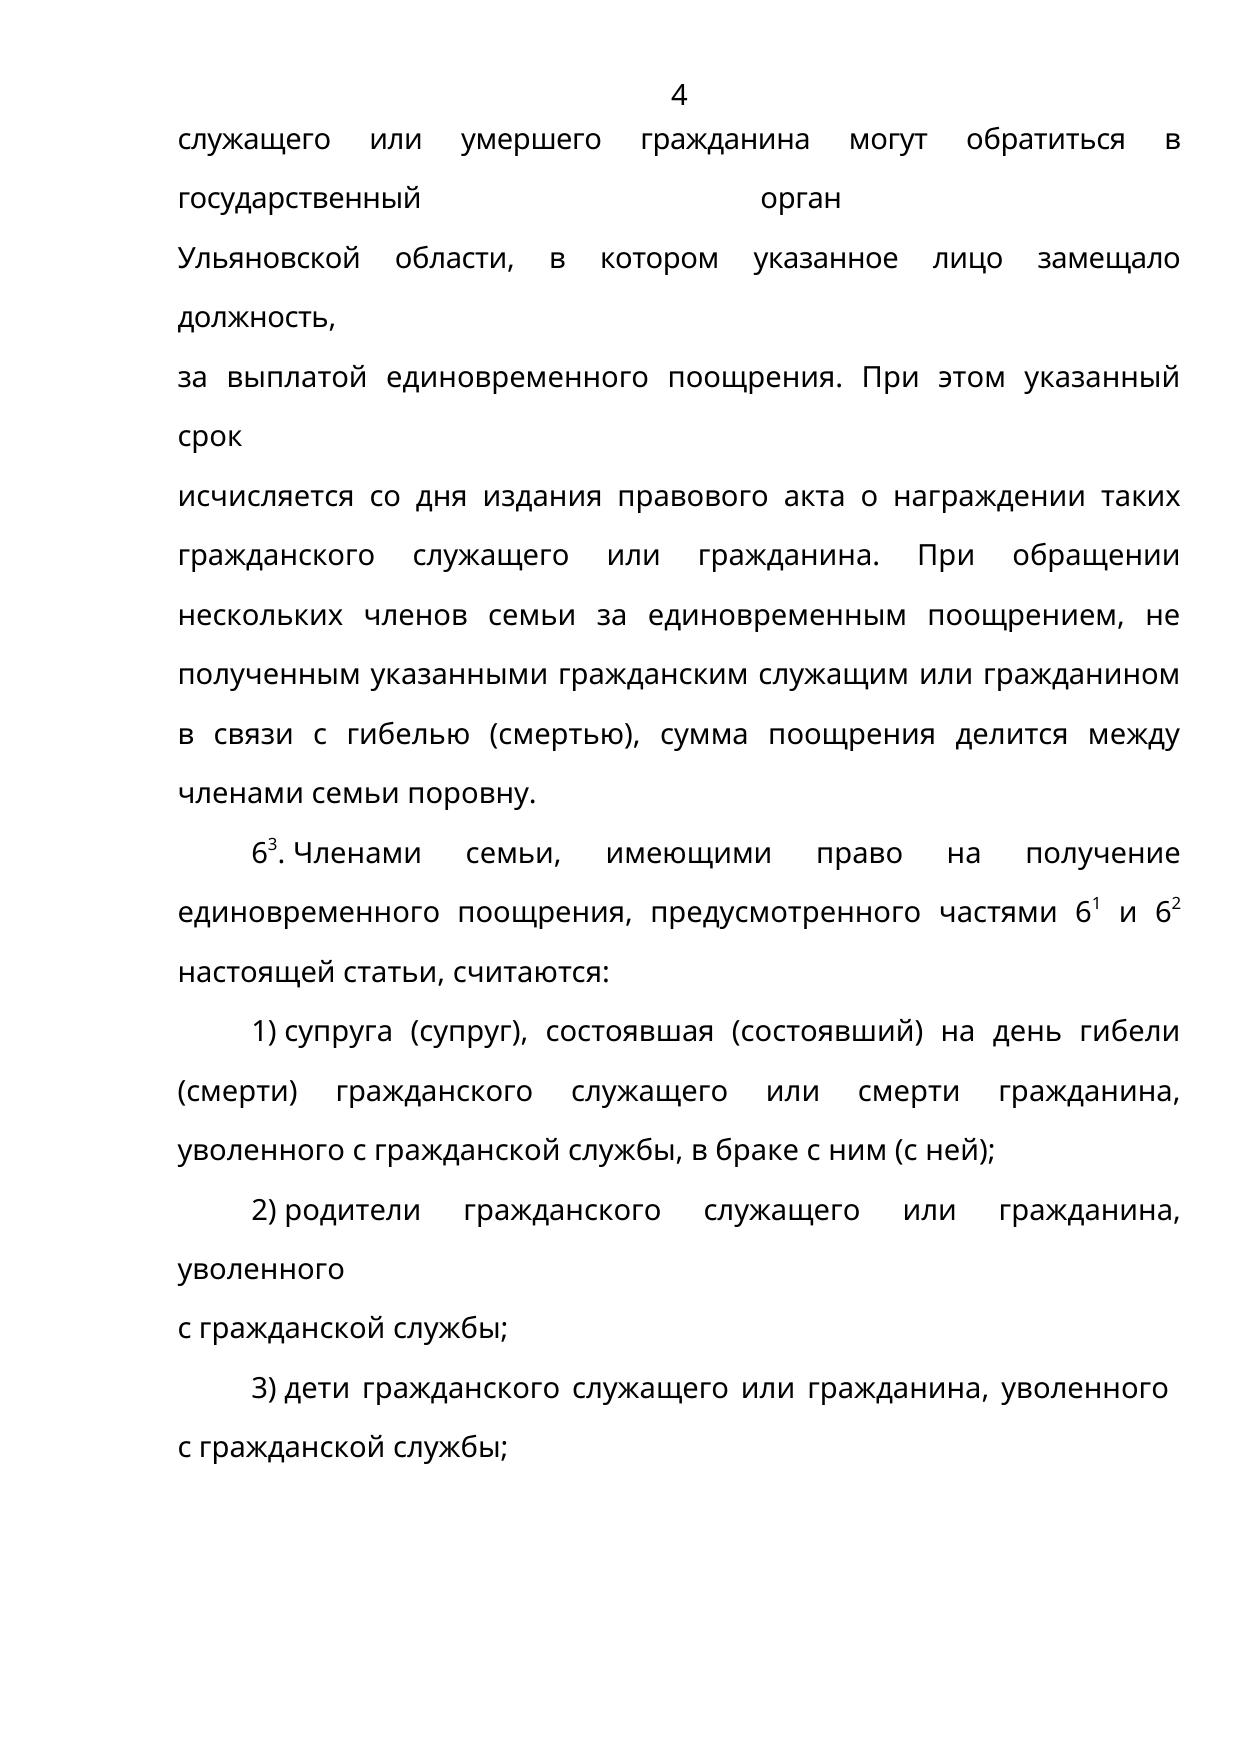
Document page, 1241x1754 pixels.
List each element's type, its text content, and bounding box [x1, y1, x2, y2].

text 3) дети гражданского служащего или гражданина, уволенного с гражданской службы; [177, 1367, 1181, 1466]
text 2) родители гражданского служащего или гражданина, уволенного с гражданской службы; [177, 1189, 1181, 1347]
text 1) супруга (супруг), состоявшая (состоявший) на день гибели (смерти) гражданского служащего или смерти гражданина, уволенного с гражданской службы, в браке с ним (с ней); [177, 1010, 1181, 1169]
text 63. Членами семьи, имеющими право на получение единовременного поощрения, предусмотренного частями 61 и 62 настоящей статьи, считаются: [177, 832, 1181, 991]
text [177, 118, 1181, 812]
